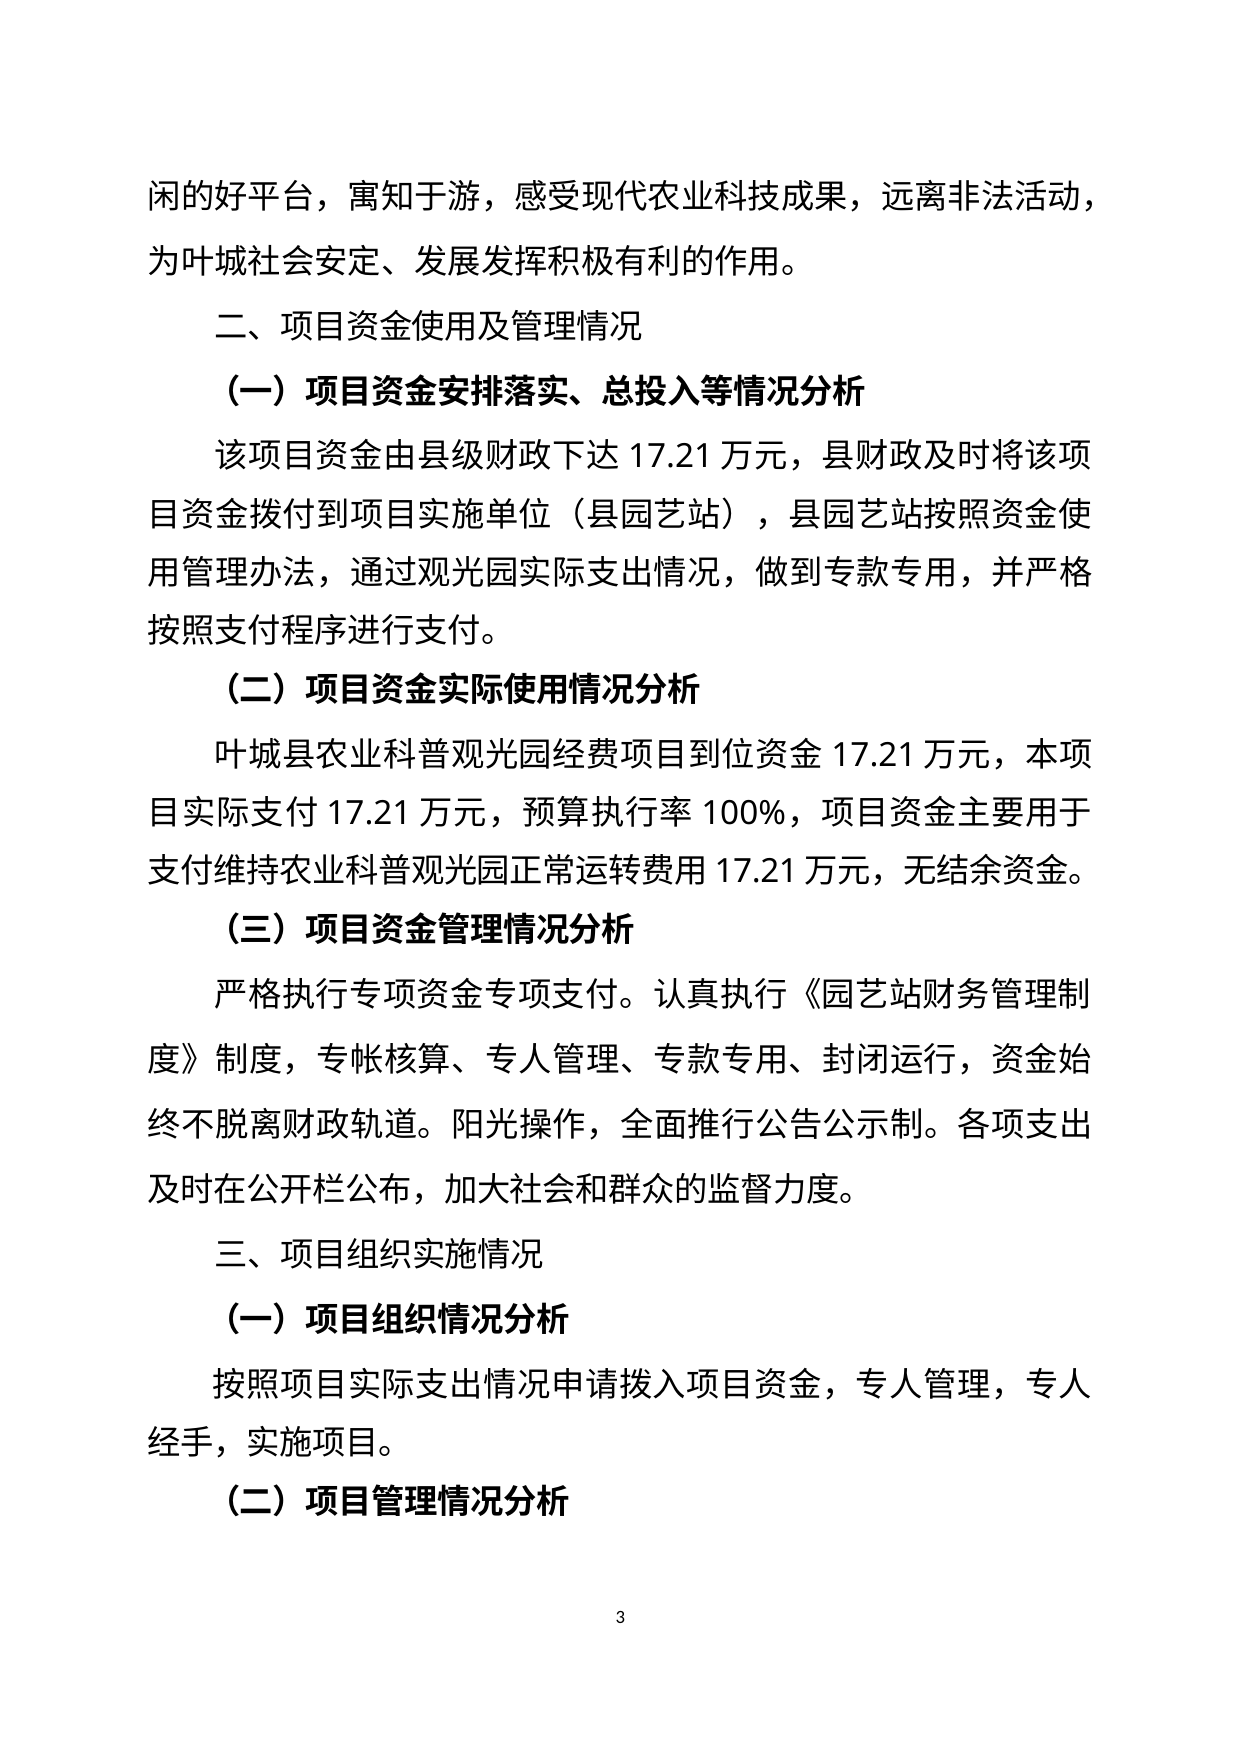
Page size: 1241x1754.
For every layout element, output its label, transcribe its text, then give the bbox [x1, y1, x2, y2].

text 叶城县农业科普观光园经费项目到位资金17.21万元，本项目实际支付17.21万元，预算执行率100%，项目资金主要用于支付维持农业科普观光园正常运转费用17.21万元，无结余资金。 [148, 719, 1092, 894]
text 该项目资金由县级财政下达17.21万元，县财政及时将该项目资金拨付到项目实施单位（县园艺站），县园艺站按照资金使用管理办法，通过观光园实际支出情况，做到专款专用，并严格按照支付程序进行支付。 [148, 421, 1092, 654]
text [148, 161, 1092, 291]
text （一）项目资金安排落实、总投入等情况分析 [148, 356, 1092, 421]
text （一）项目组织情况分析 [148, 1284, 1092, 1349]
text （二）项目资金实际使用情况分析 [148, 654, 1092, 719]
text （二）项目管理情况分析 [148, 1466, 1092, 1531]
text 按照项目实际支出情况申请拨入项目资金，专人管理，专人经手，实施项目。 [148, 1349, 1092, 1466]
text 三、项目组织实施情况 [148, 1219, 1092, 1284]
text （三）项目资金管理情况分析 [148, 894, 1092, 959]
text 二、项目资金使用及管理情况 [148, 291, 1092, 356]
text 严格执行专项资金专项支付。认真执行《园艺站财务管理制度》制度，专帐核算、专人管理、专款专用、封闭运行，资金始终不脱离财政轨道。阳光操作，全面推行公告公示制。各项支出及时在公开栏公布，加大社会和群众的监督力度。 [148, 959, 1092, 1219]
